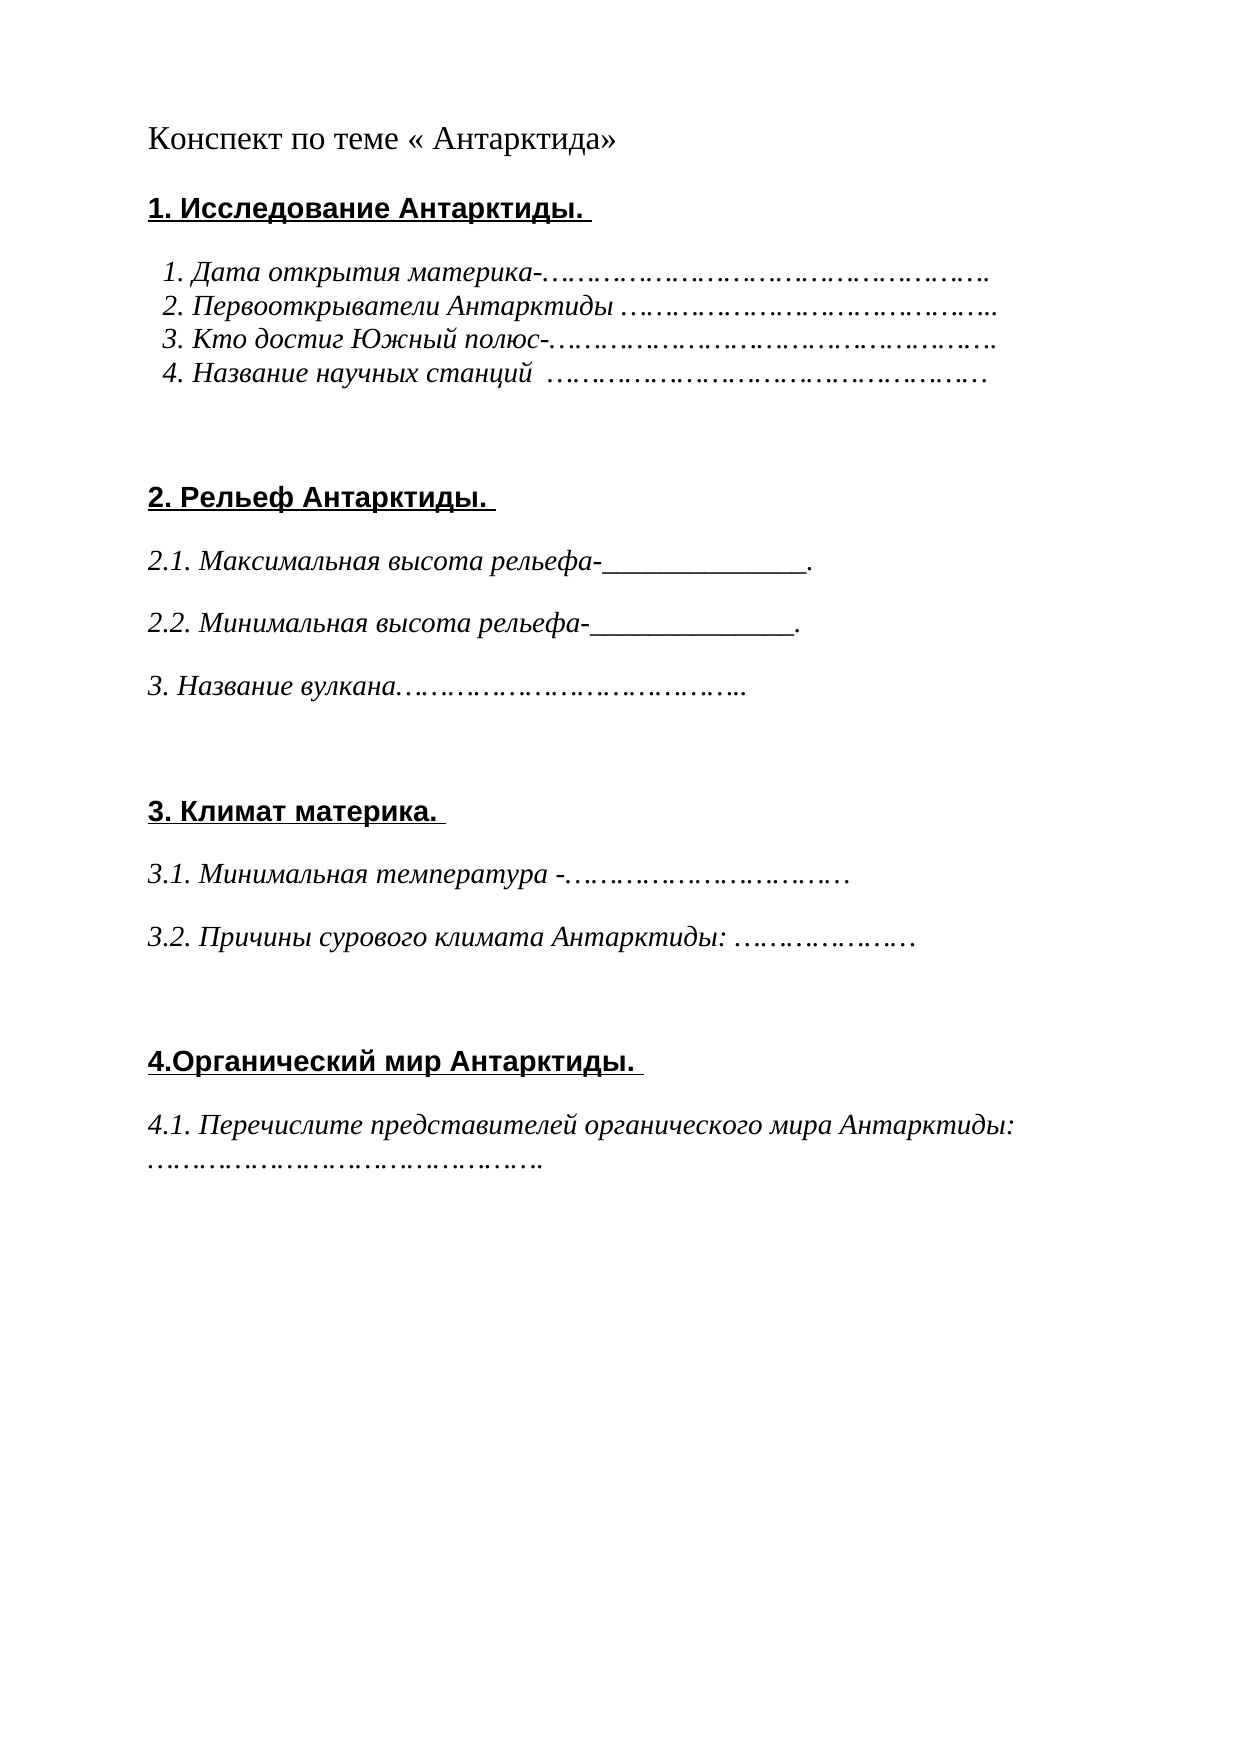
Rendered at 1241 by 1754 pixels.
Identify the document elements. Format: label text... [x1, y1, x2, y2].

text 4.1. Перечислите представителей органического мира Антарктиды: ………………………………………. [148, 1107, 1152, 1174]
text 3.1. Минимальная температура -…………………………… [148, 856, 1152, 890]
text 1. Исследование Антарктиды. [148, 191, 1152, 225]
list Название научных станций …………………………………………… [162, 355, 1152, 388]
list Первооткрыватели Антарктиды …………………………………….. [162, 288, 1152, 321]
text 3. Климат материка. [148, 794, 1152, 827]
text 3.2. Причины сурового климата Антарктиды: ………………… [148, 919, 1152, 953]
text 2.2. Минимальная высота рельефа-______________. [148, 606, 1152, 639]
text 3. Название вулкана………………………………….. [148, 668, 1152, 702]
text 2.1. Максимальная высота рельефа-______________. [148, 543, 1152, 576]
text 4.Органический мир Антарктиды. [148, 1044, 1152, 1078]
text Конспект по теме « Антарктида» [148, 118, 1152, 156]
list Кто достиг Южный полюс-……………………………………………. [162, 321, 1152, 355]
list Дата открытия материка-……………………………………………. [162, 254, 1152, 288]
text 2. Рельеф Антарктиды. [148, 480, 1152, 514]
